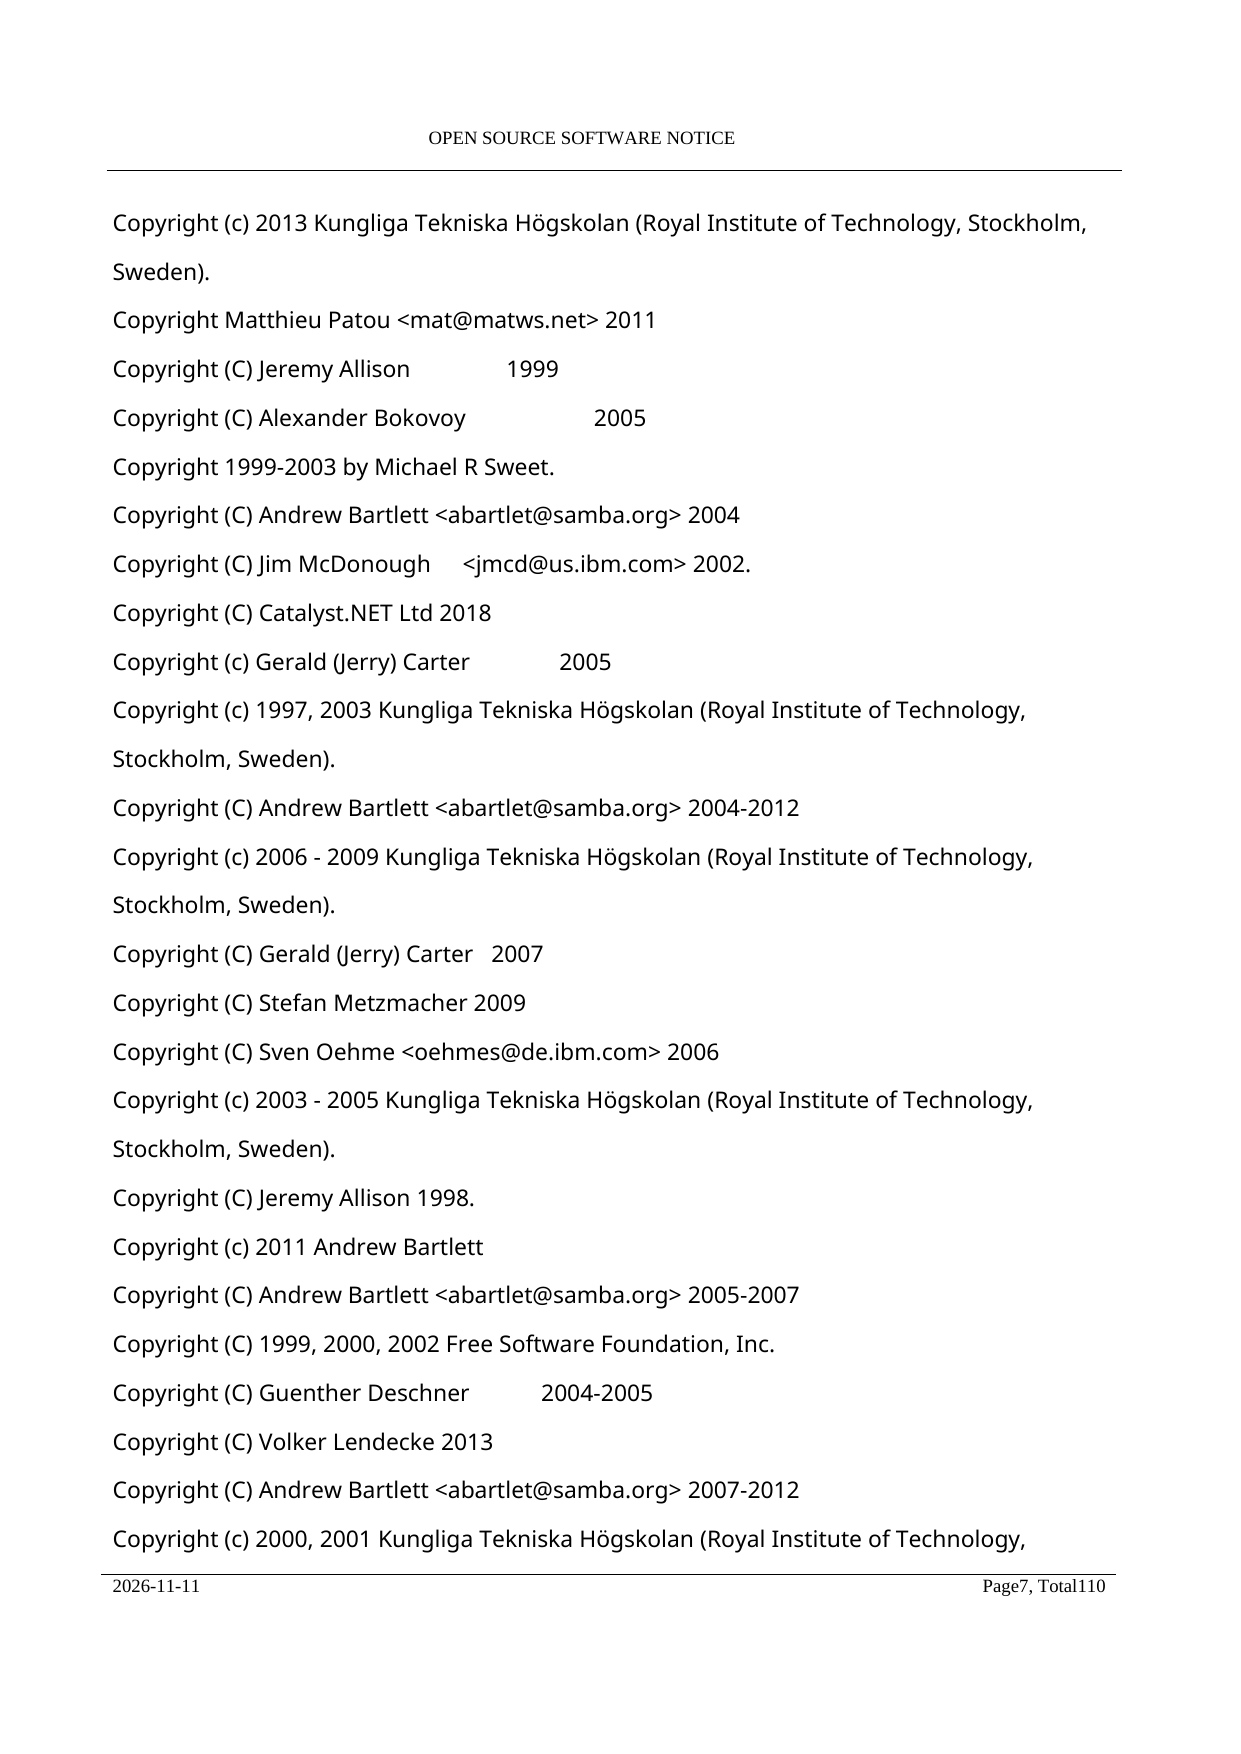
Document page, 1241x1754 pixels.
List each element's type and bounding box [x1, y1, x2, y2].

text [112, 206, 1128, 1555]
